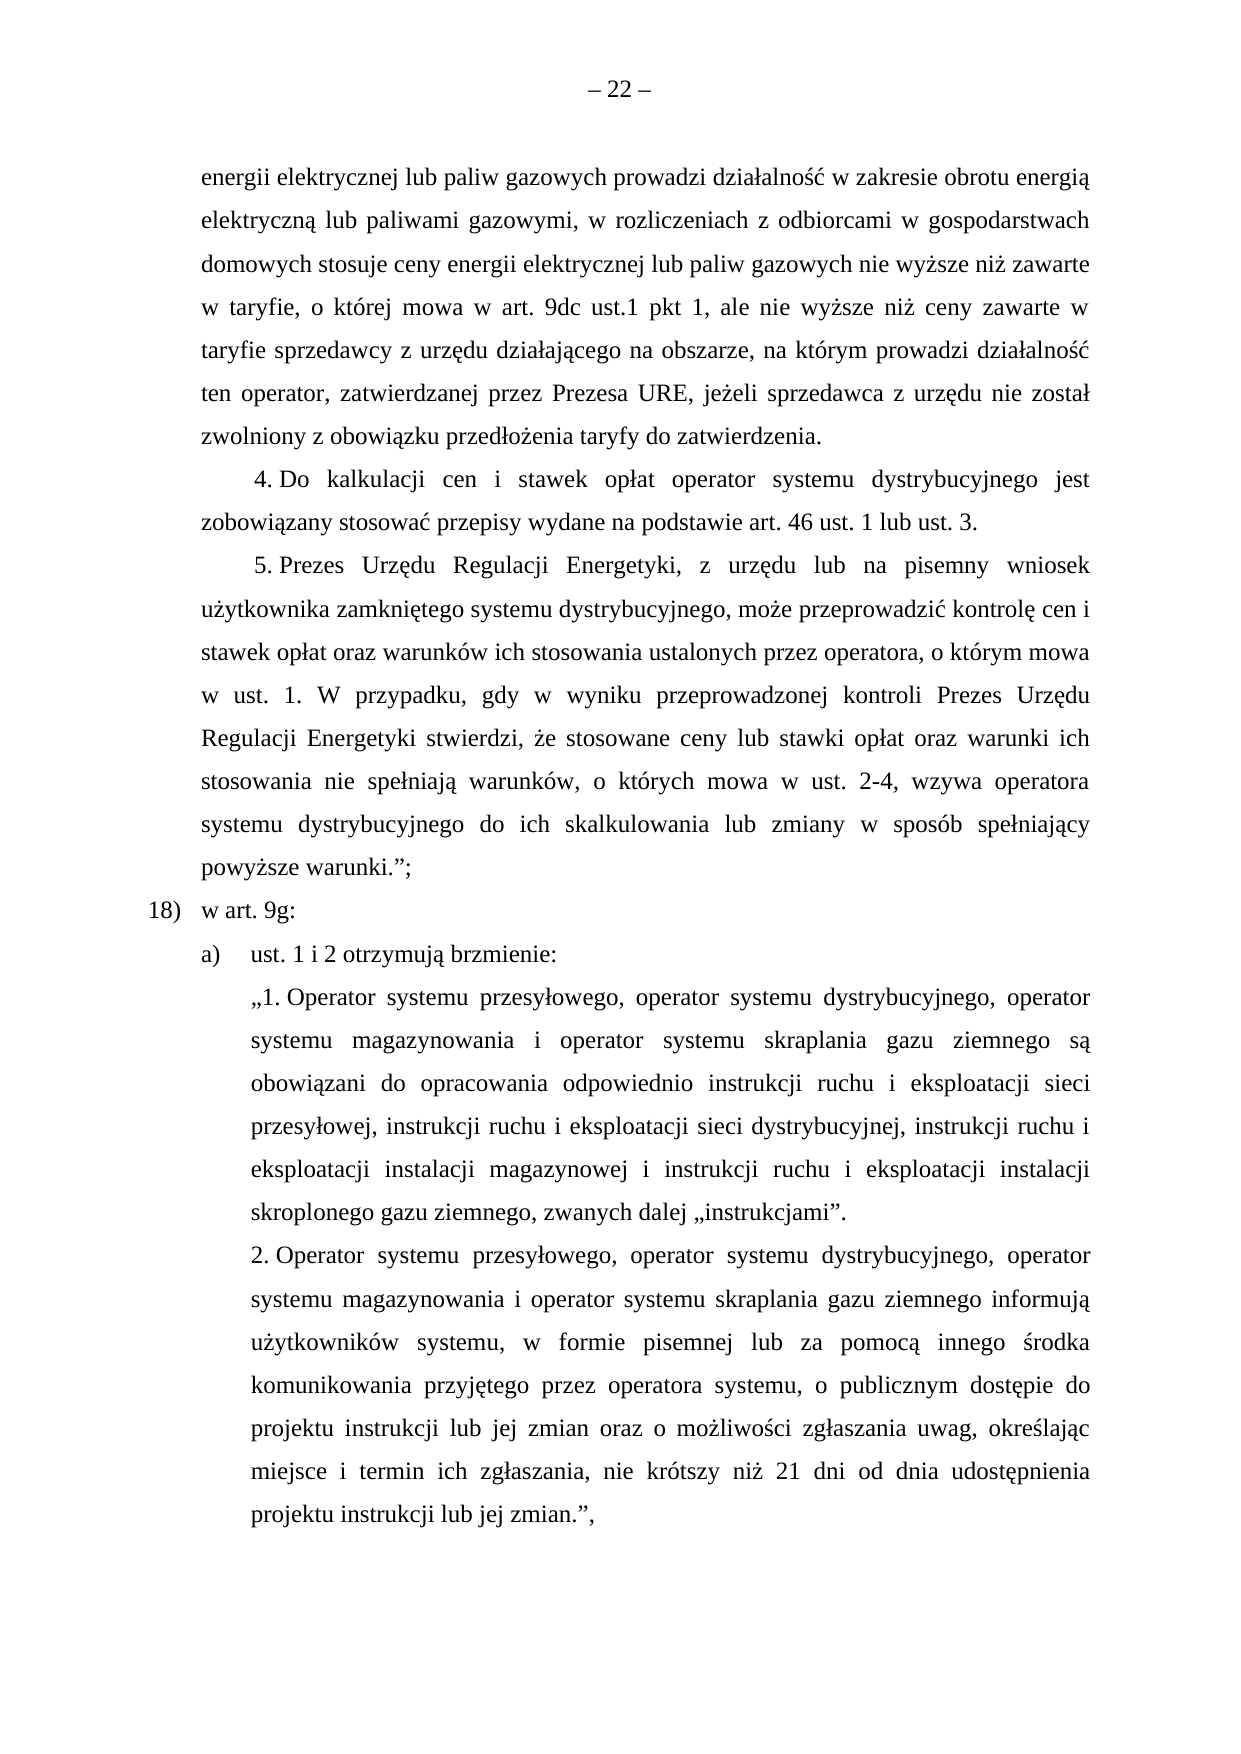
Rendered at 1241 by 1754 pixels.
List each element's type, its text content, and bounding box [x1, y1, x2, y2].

text 18) w art. 9g: [148, 896, 1091, 924]
text a) ust. 1 i 2 otrzymują brzmienie: [201, 939, 1091, 967]
text 4. Do kalkulacji cen i stawek opłat operator systemu dystrybucyjnego jest zobowiązany stosować przepisy wydane na podstawie art. 46 ust. 1 lub ust. 3. [201, 464, 1091, 536]
text 2. Operator systemu przesyłowego, operator systemu dystrybucyjnego, operator systemu magazynowania i operator systemu skraplania gazu ziemnego informują użytkowników systemu, w formie pisemnej lub za pomocą innego środka komunikowania przyjętego przez operatora systemu, o publicznym dostępie do projektu instrukcji lub jej zmian oraz o możliwości zgłaszania uwag, określając miejsce i termin ich zgłaszania, nie krótszy niż 21 dni od dnia udostępnienia projektu instrukcji lub jej zmian.”, [251, 1241, 1091, 1528]
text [201, 162, 1091, 450]
text 5. Prezes Urzędu Regulacji Energetyki, z urzędu lub na pisemny wniosek użytkownika zamkniętego systemu dystrybucyjnego, może przeprowadzić kontrolę cen i stawek opłat oraz warunków ich stosowania ustalonych przez operatora, o którym mowa w ust. 1. W przypadku, gdy w wyniku przeprowadzonej kontroli Prezes Urzędu Regulacji Energetyki stwierdzi, że stosowane ceny lub stawki opłat oraz warunki ich stosowania nie spełniają warunków, o których mowa w ust. 2-4, wzywa operatora systemu dystrybucyjnego do ich skalkulowania lub zmiany w sposób spełniający powyższe warunki.”; [201, 551, 1091, 881]
text „1. Operator systemu przesyłowego, operator systemu dystrybucyjnego, operator systemu magazynowania i operator systemu skraplania gazu ziemnego są obowiązani do opracowania odpowiednio instrukcji ruchu i eksploatacji sieci przesyłowej, instrukcji ruchu i eksploatacji sieci dystrybucyjnej, instrukcji ruchu i eksploatacji instalacji magazynowej i instrukcji ruchu i eksploatacji instalacji skroplonego gazu ziemnego, zwanych dalej „instrukcjami”. [251, 982, 1091, 1226]
